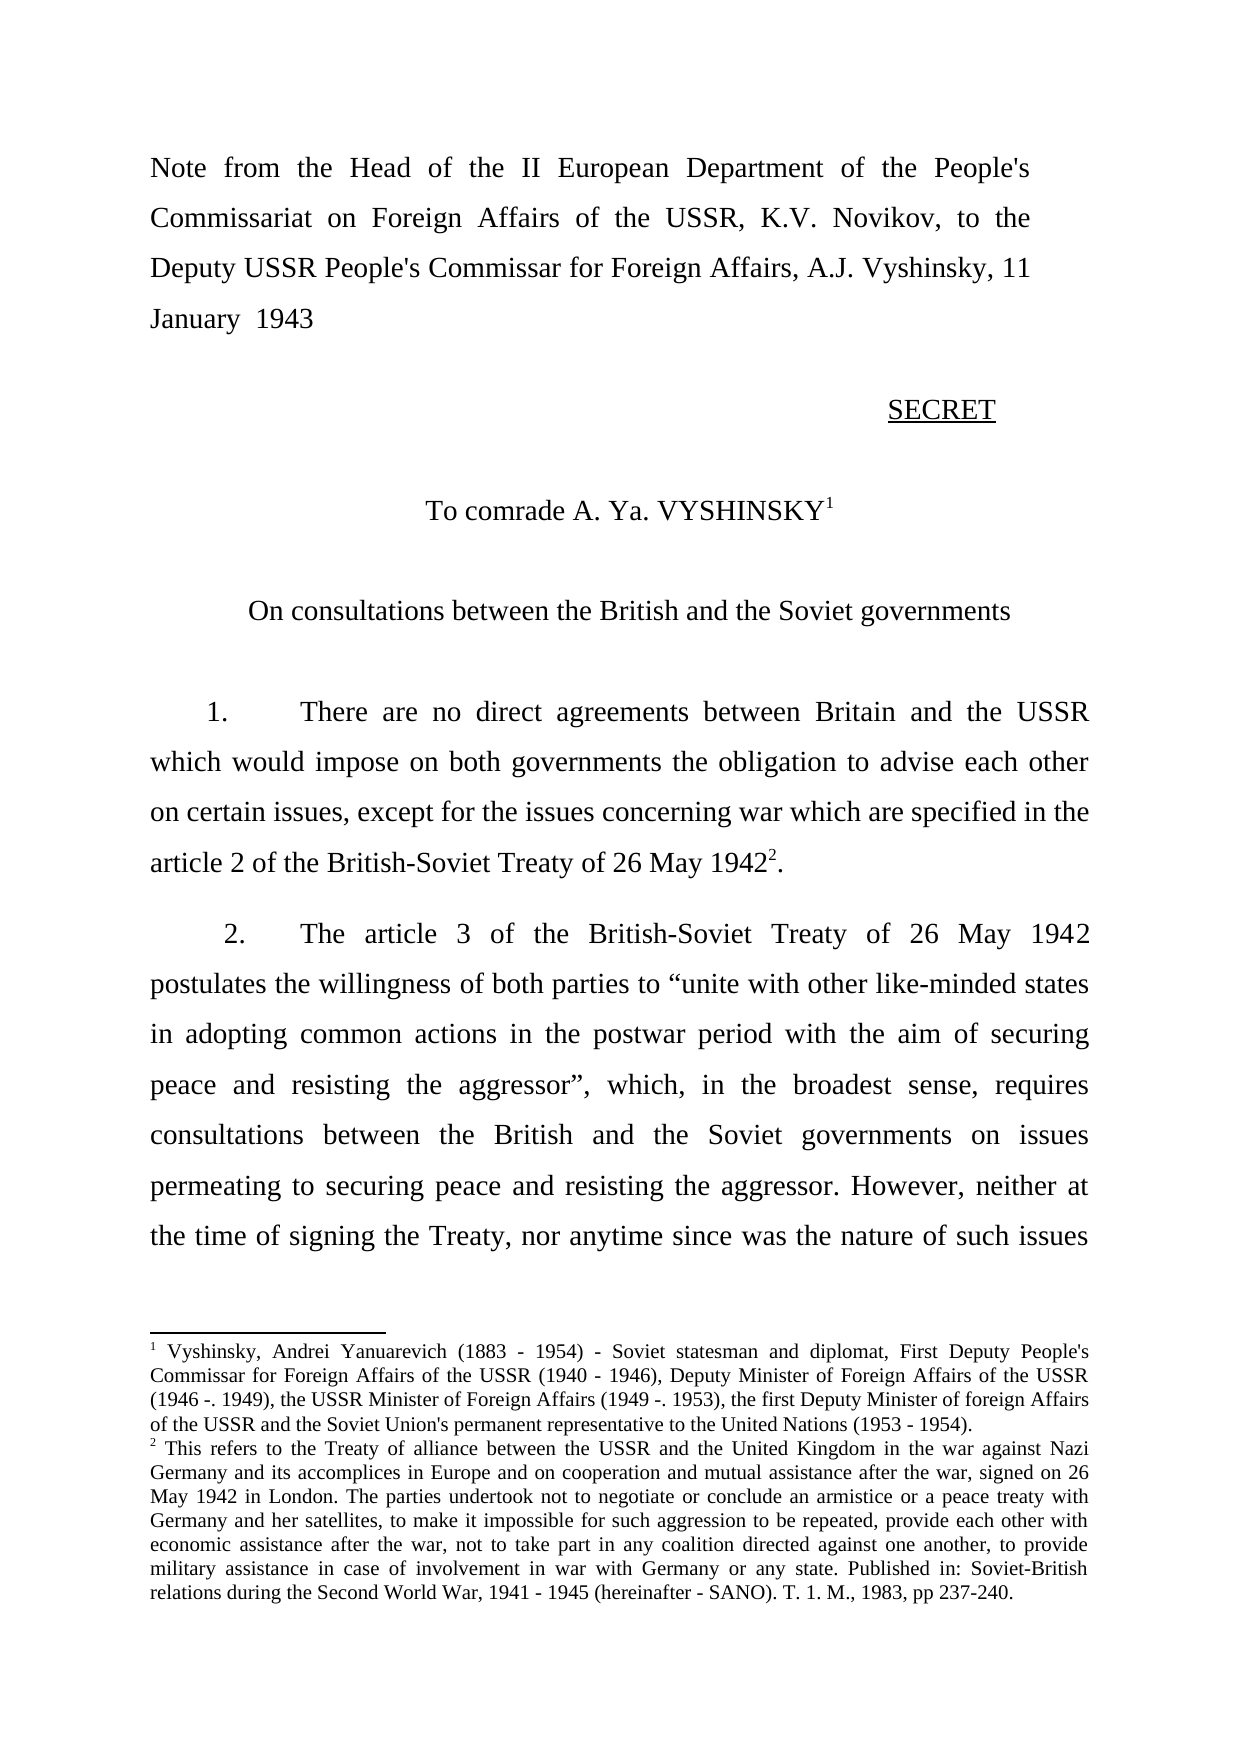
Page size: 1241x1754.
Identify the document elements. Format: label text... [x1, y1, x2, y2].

text SECRET [887, 351, 1032, 426]
text Note from the Head of the II European Department of the People's Commissariat on Foreign Affairs of the USSR, K.V. Novikov, to the Deputy USSR People's Commissar for Foreign Affairs, A.J. Vyshinsky, 11 January 1943 [150, 150, 1032, 334]
text On consultations between the British and the Soviet governments [169, 593, 1090, 627]
text 1. There are no direct agreements between Britain and the USSR which would impose on both governments the obligation to advise each other on certain issues, except for the issues concerning war which are specified in the article 2 of the British-Soviet Treaty of 26 May 1942. [150, 694, 1090, 878]
text To comrade A. Ya. VYSHINSKY [169, 493, 1090, 526]
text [150, 916, 1090, 1251]
